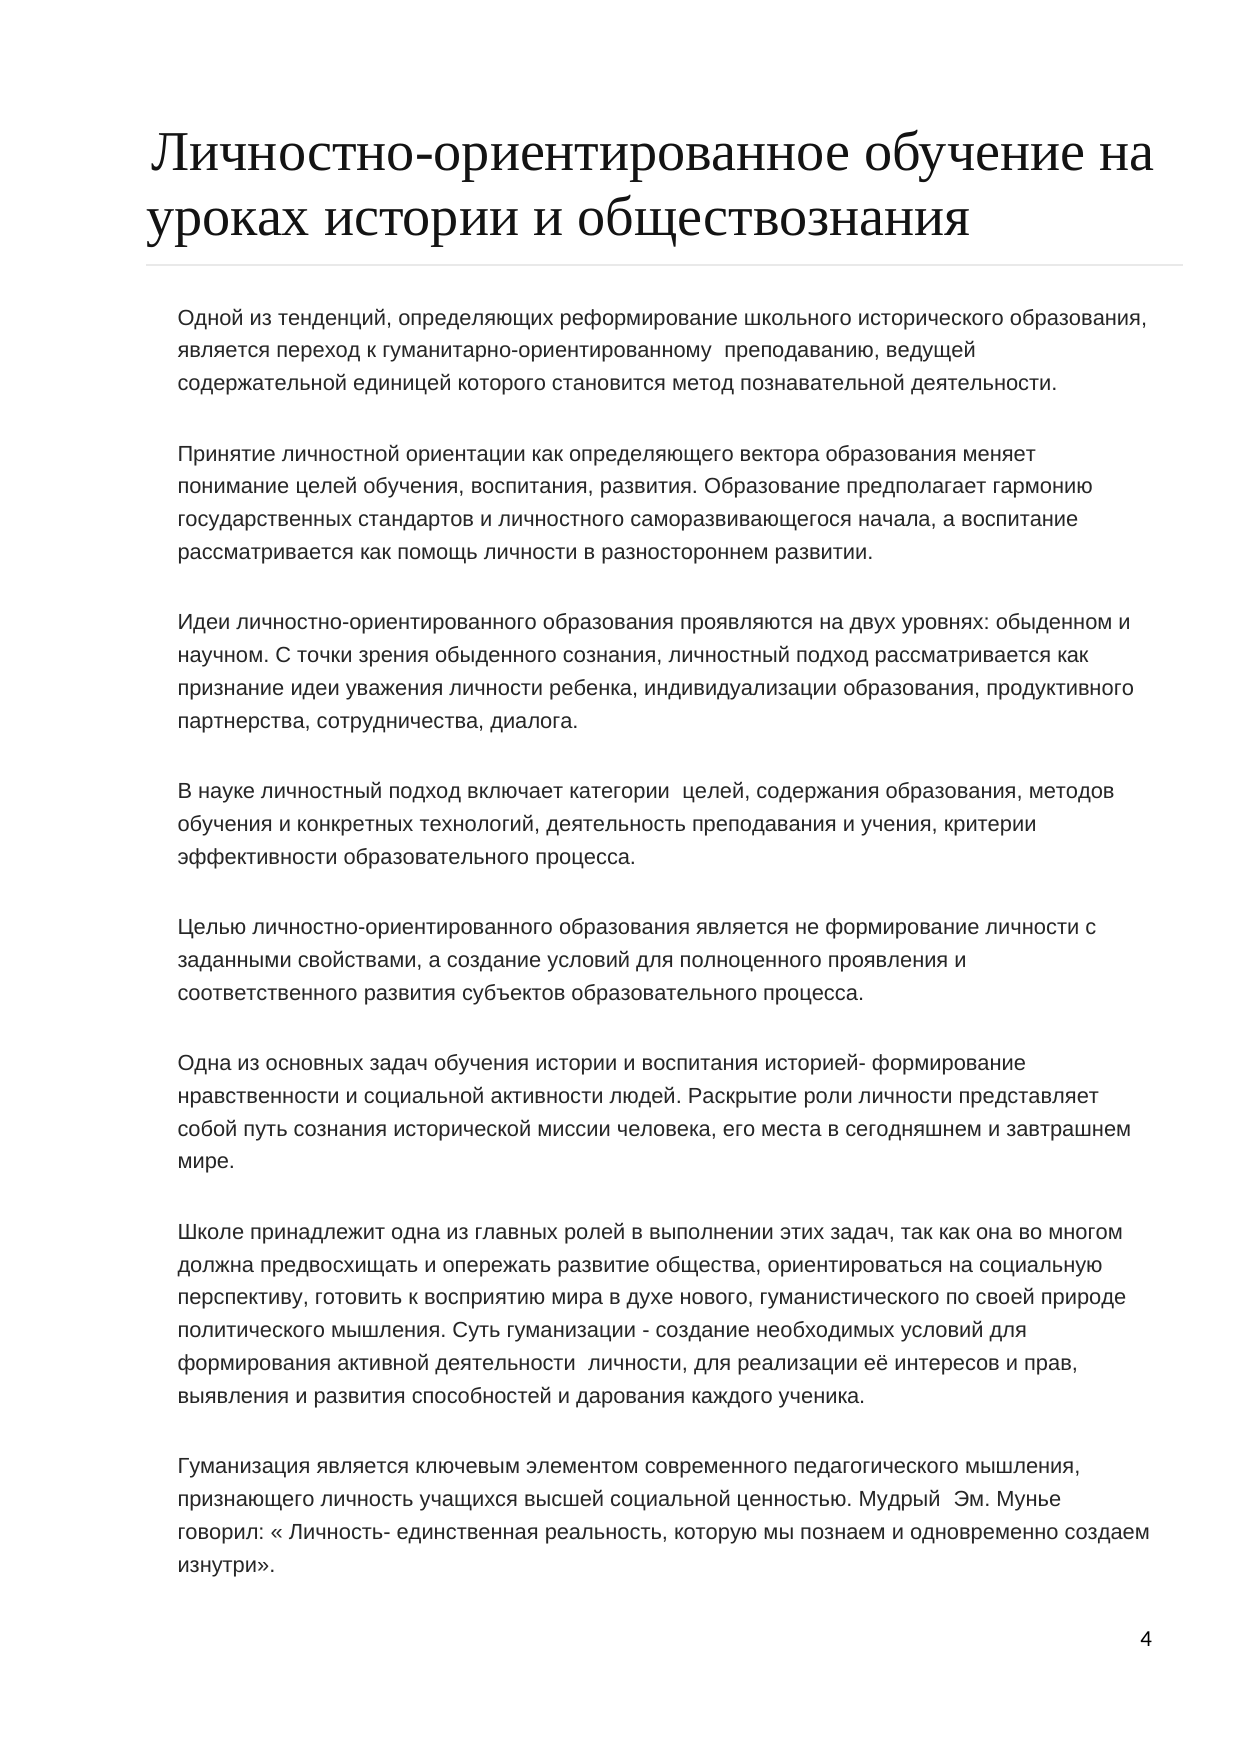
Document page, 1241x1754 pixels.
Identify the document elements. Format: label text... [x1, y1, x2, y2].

text Гуманизация является ключевым элементом современного педагогического мышления, признающего личность учащихся высшей социальной ценностью. Мудрый Эм. Мунье говорил: « Личность- единственная реальность, которую мы познаем и одновременно создаем изнутри». [177, 1445, 1152, 1577]
text Одной из тенденций, определяющих реформирование школьного исторического образования, является переход к гуманитарно-ориентированному преподаванию, ведущей содержательной единицей которого становится метод познавательной деятельности. [177, 297, 1152, 395]
subtitle Личностно-ориентированное обучение на уроках истории и обществознания [146, 118, 1183, 264]
text Школе принадлежит одна из главных ролей в выполнении этих задач, так как она во многом должна предвосхищать и опережать развитие общества, ориентироваться на социальную перспективу, готовить к восприятию мира в духе нового, гуманистического по своей природе политического мышления. Суть гуманизации - создание необходимых условий для формирования активной деятельности личности, для реализации её интересов и прав, выявления и развития способностей и дарования каждого ученика. [177, 1211, 1152, 1408]
text Целью личностно-ориентированного образования является не формирование личности с заданными свойствами, а создание условий для полноценного проявления и соответственного развития субъектов образовательного процесса. [177, 906, 1152, 1005]
text Одна из основных задач обучения истории и воспитания историей- формирование нравственности и социальной активности людей. Раскрытие роли личности представляет собой путь сознания исторической миссии человека, его места в сегодняшнем и завтрашнем мире. [177, 1042, 1152, 1173]
text Идеи личностно-ориентированного образования проявляются на двух уровнях: обыденном и научном. С точки зрения обыденного сознания, личностный подход рассматривается как признание идеи уважения личности ребенка, индивидуализации образования, продуктивного партнерства, сотрудничества, диалога. [177, 602, 1152, 733]
text В науке личностный подход включает категории целей, содержания образования, методов обучения и конкретных технологий, деятельность преподавания и учения, критерии эффективности образовательного процесса. [177, 770, 1152, 869]
text Принятие личностной ориентации как определяющего вектора образования меняет понимание целей обучения, воспитания, развития. Образование предполагает гармонию государственных стандартов и личностного саморазвивающегося начала, а воспитание рассматривается как помощь личности в разностороннем развитии. [177, 433, 1152, 564]
